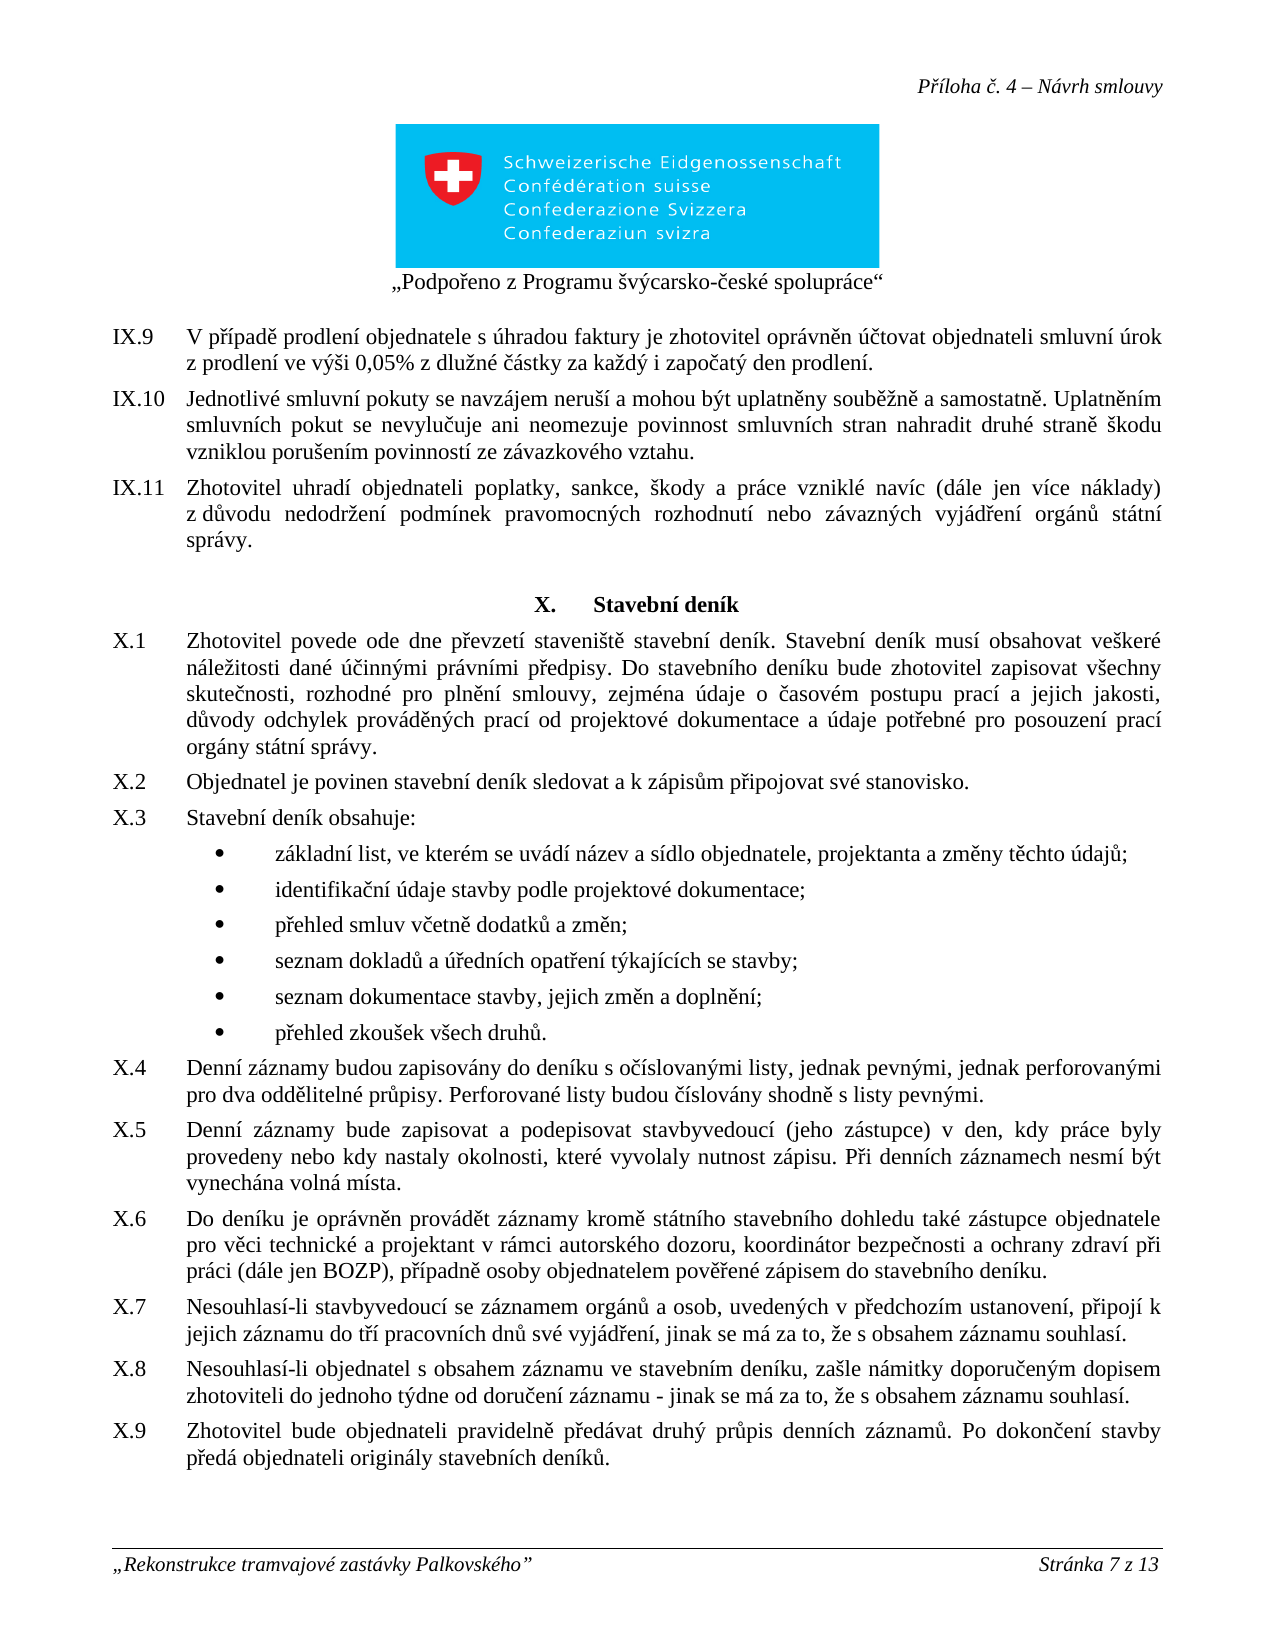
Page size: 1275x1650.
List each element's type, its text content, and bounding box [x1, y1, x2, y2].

list Stavební deník obsahuje: [112, 804, 1163, 831]
list Zhotovitel povede ode dne převzetí staveniště stavební deník. Stavební deník musí obsahovat veškeré náležitosti dané účinnými právními předpisy. Do stavebního deníku bude zhotovitel zapisovat všechny skutečnosti, rozhodné pro plnění smlouvy, zejména údaje o časovém postupu prací a jejich jakosti, důvody odchylek prováděných prací od projektové dokumentace a údaje potřebné pro posouzení prací orgány státní správy. [112, 627, 1163, 759]
list Zhotovitel uhradí objednateli poplatky, sankce, škody a práce vzniklé navíc (dále jen více náklady) z důvodu nedodržení podmínek pravomocných rozhodnutí nebo závazných vyjádření orgánů státní správy. [112, 474, 1163, 553]
list identifikační údaje stavby podle projektové dokumentace; [216, 876, 1163, 902]
list přehled smluv včetně dodatků a změn; [216, 911, 1163, 938]
list seznam dokladů a úředních opatření týkajících se stavby; [216, 947, 1163, 973]
list Denní záznamy budou zapisovány do deníku s očíslovanými listy, jednak pevnými, jednak perforovanými pro dva oddělitelné průpisy. Perforované listy budou číslovány shodně s listy pevnými. [112, 1054, 1163, 1107]
list Stavební deník [112, 592, 1161, 618]
list V případě prodlení objednatele s úhradou faktury je zhotovitel oprávněn účtovat objednateli smluvní úrok z prodlení ve výši 0,05% z dlužné částky za každý i započatý den prodlení. [112, 323, 1163, 376]
list Denní záznamy bude zapisovat a podepisovat stavbyvedoucí (jeho zástupce) v den, kdy práce byly provedeny nebo kdy nastaly okolnosti, které vyvolaly nutnost zápisu. Při denních záznamech nesmí být vynechána volná místa. [112, 1116, 1163, 1195]
list Nesouhlasí-li objednatel s obsahem záznamu ve stavebním deníku, zašle námitky doporučeným dopisem zhotoviteli do jednoho týdne od doručení záznamu - jinak se má za to, že s obsahem záznamu souhlasí. [112, 1355, 1163, 1408]
list Jednotlivé smluvní pokuty se navzájem neruší a mohou být uplatněny souběžně a samostatně. Uplatněním smluvních pokut se nevylučuje ani neomezuje povinnost smluvních stran nahradit druhé straně škodu vzniklou porušením povinností ze závazkového vztahu. [112, 385, 1163, 464]
list základní list, ve kterém se uvádí název a sídlo objednatele, projektanta a změny těchto údajů; [216, 840, 1163, 866]
picture [425, 153, 481, 205]
list Zhotovitel bude objednateli pravidelně předávat druhý průpis denních záznamů. Po dokončení stavby předá objednateli originály stavebních deníků. [112, 1417, 1163, 1470]
list Do deníku je oprávněn provádět záznamy kromě státního stavebního dohledu také zástupce objednatele pro věci technické a projektant v rámci autorského dozoru, koordinátor bezpečnosti a ochrany zdraví při práci (dále jen BOZP), případně osoby objednatelem pověřené zápisem do stavebního deníku. [112, 1205, 1163, 1284]
list Objednatel je povinen stavební deník sledovat a k zápisům připojovat své stanovisko. [112, 768, 1163, 795]
list přehled zkoušek všech druhů. [216, 1018, 1163, 1045]
list seznam dokumentace stavby, jejich změn a doplnění; [216, 983, 1163, 1009]
list Nesouhlasí-li stavbyvedoucí se záznamem orgánů a osob, uvedených v předchozím ustanovení, připojí k jejich záznamu do tří pracovních dnů své vyjádření, jinak se má za to, že s obsahem záznamu souhlasí. [112, 1293, 1163, 1346]
